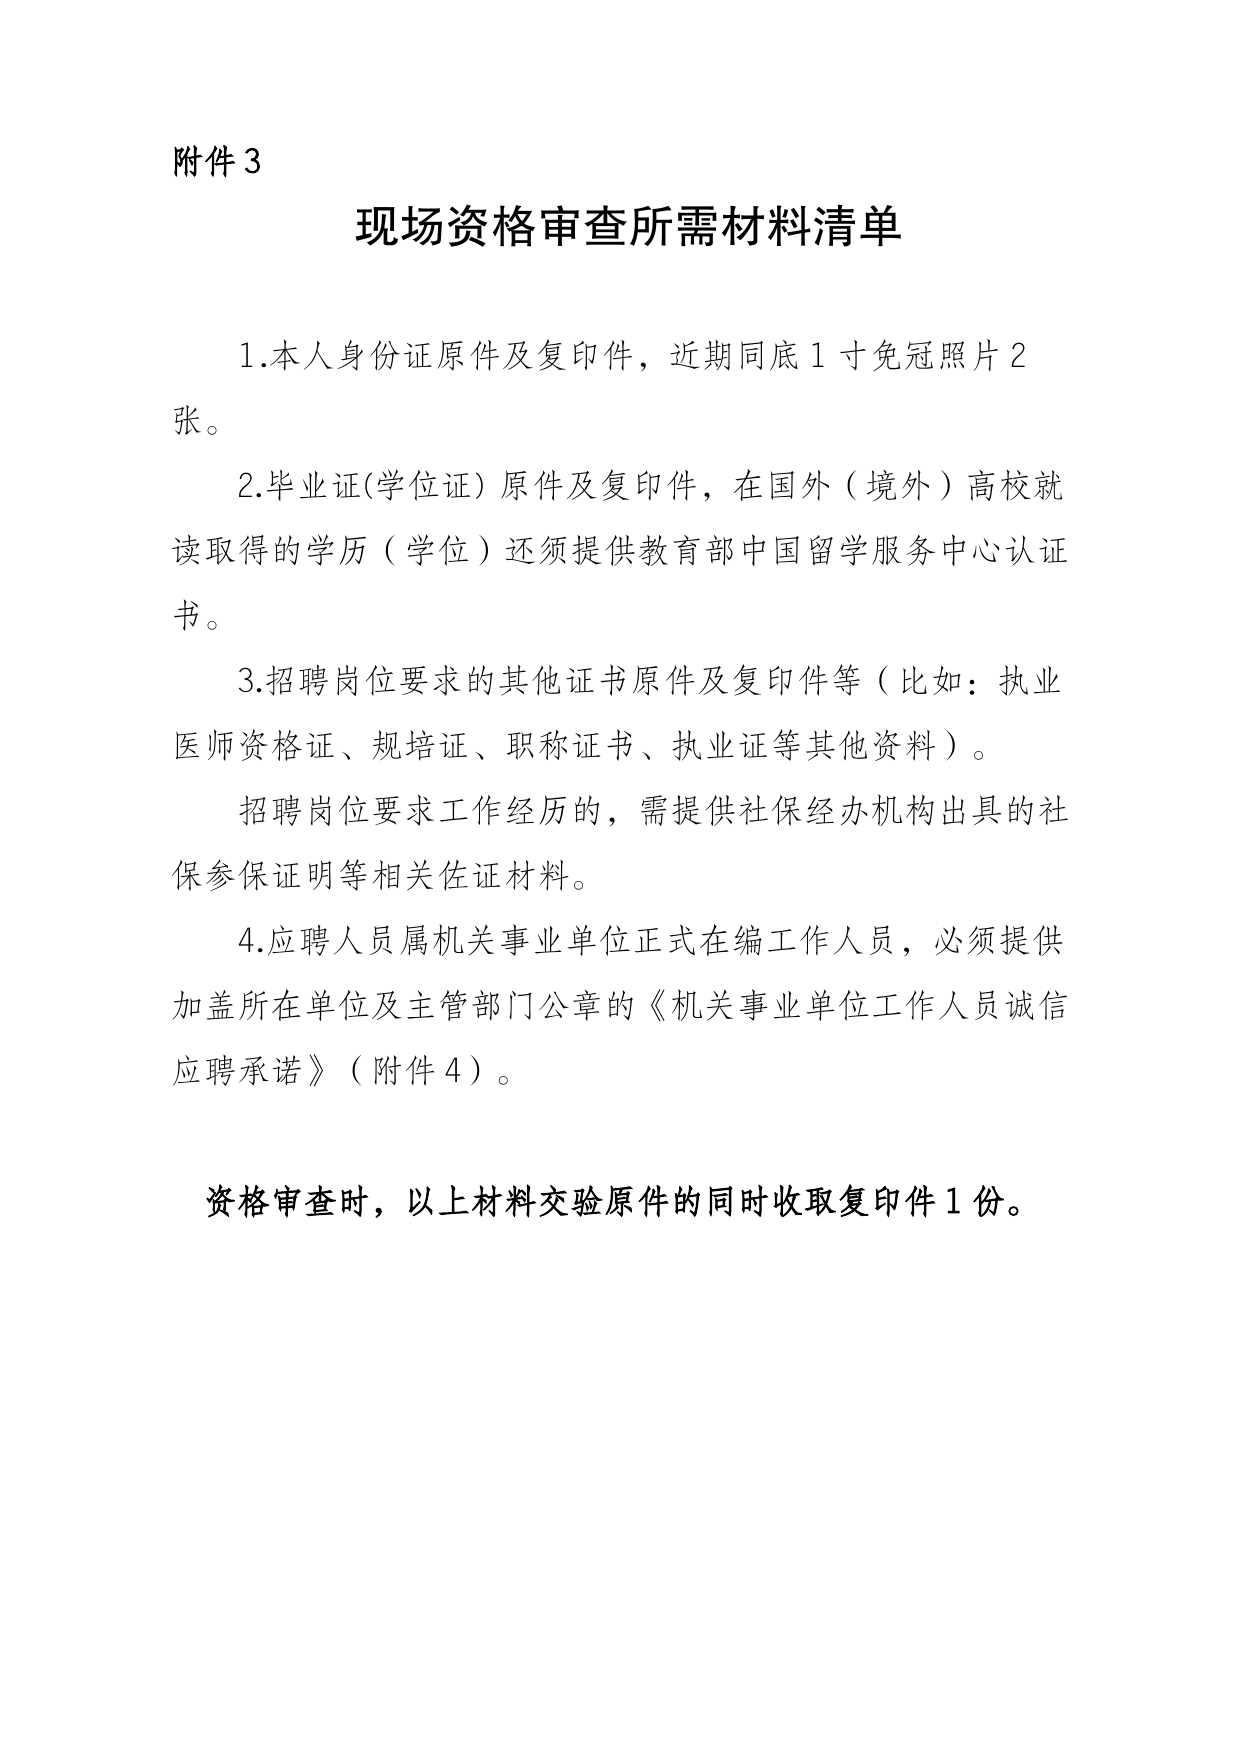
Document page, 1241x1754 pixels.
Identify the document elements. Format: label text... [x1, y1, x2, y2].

text 招聘岗位要求工作经历的，需提供社保经办机构出具的社保参保证明等相关佐证材料。 [170, 779, 1070, 909]
text 附件3 [170, 129, 1070, 194]
text 3.招聘岗位要求的其他证书原件及复印件等（比如：执业医师资格证、规培证、职称证书、执业证等其他资料）。 [170, 649, 1070, 779]
text 1.本人身份证原件及复印件，近期同底1寸免冠照片2张。 [170, 324, 1070, 454]
text 现场资格审查所需材料清单 [170, 194, 1070, 259]
text 4.应聘人员属机关事业单位正式在编工作人员，必须提供加盖所在单位及主管部门公章的《机关事业单位工作人员诚信应聘承诺》（附件4）。 [170, 909, 1070, 1104]
text 资格审查时，以上材料交验原件的同时收取复印件1份。 [170, 1169, 1070, 1234]
text 2.毕业证(学位证) 原件及复印件，在国外（境外）高校就读取得的学历（学位）还须提供教育部中国留学服务中心认证书。 [170, 454, 1070, 649]
